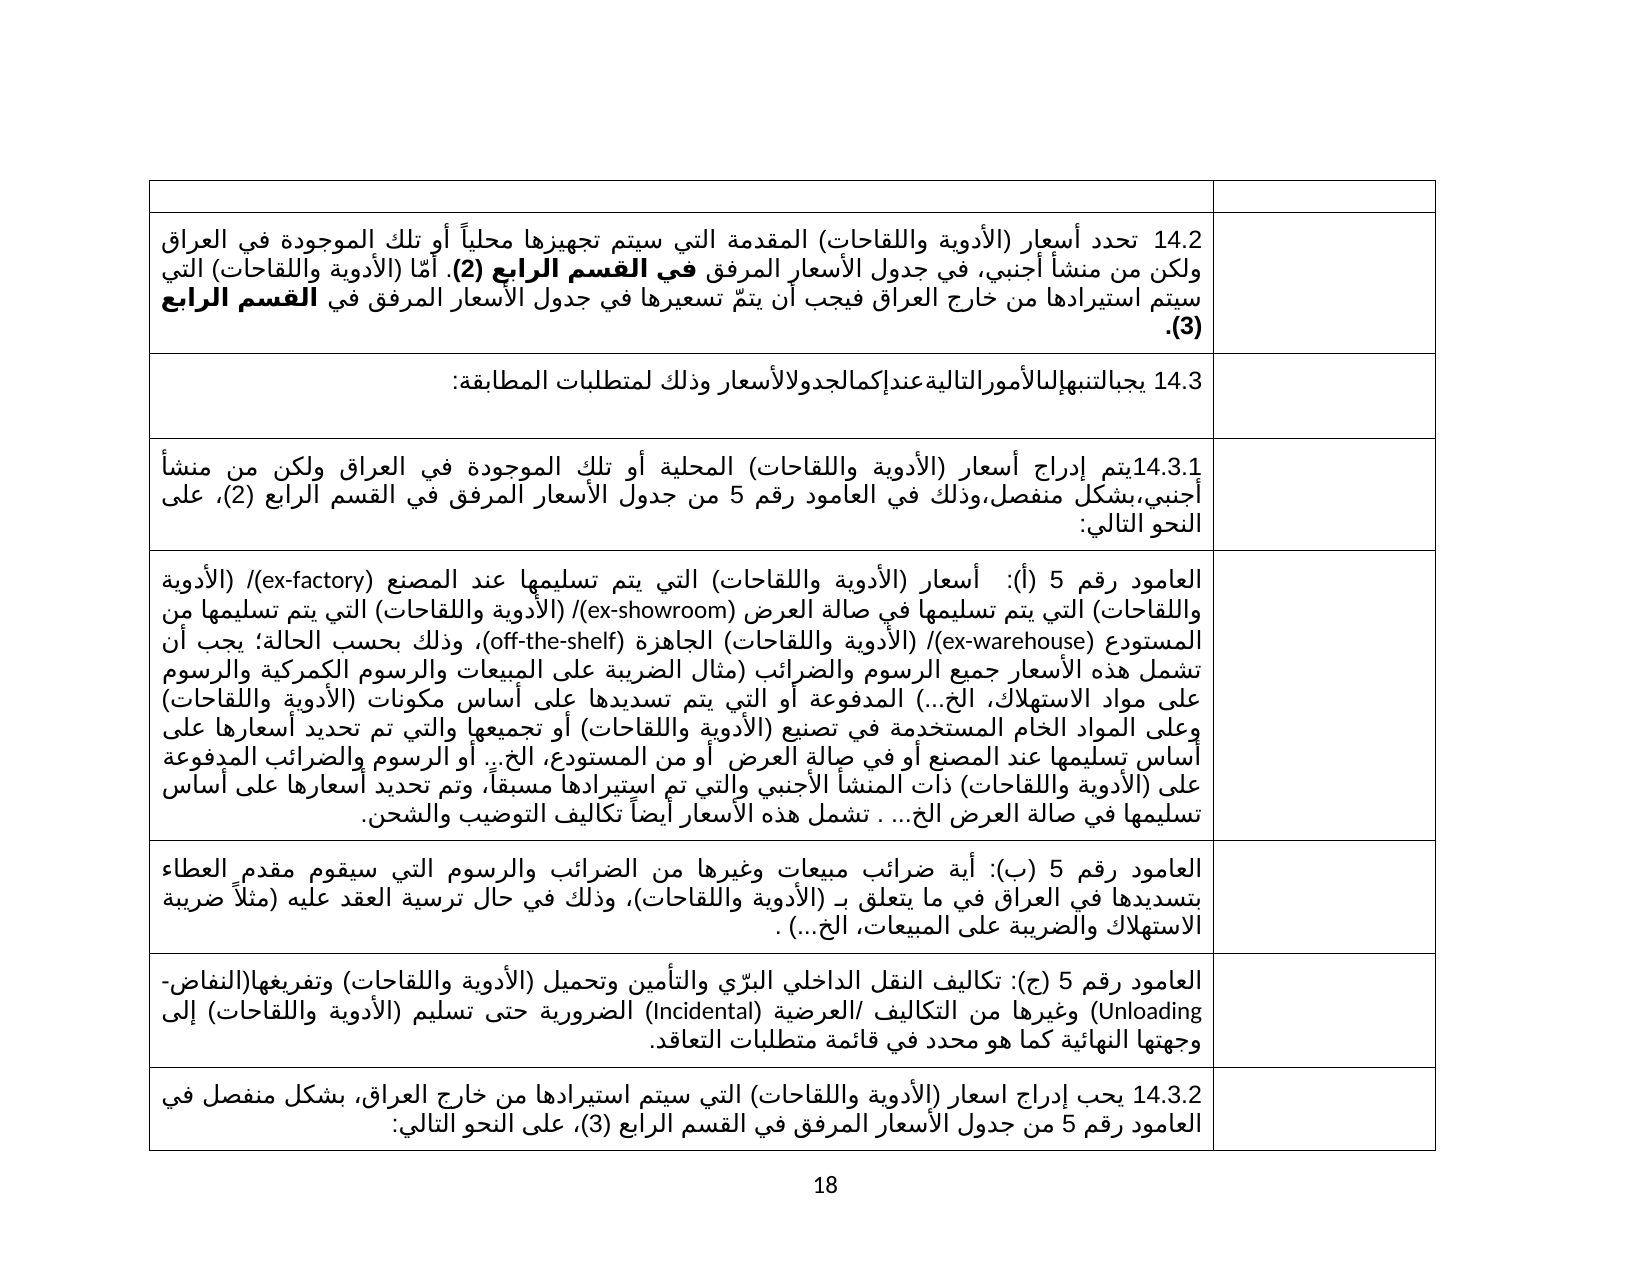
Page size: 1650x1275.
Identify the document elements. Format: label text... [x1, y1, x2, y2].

table_cell 14.3 يجبالتنبهإلىالأمورالتاليةعندإكمالجدولالأسعار وذلك لمتطلبات المطابقة: [150, 354, 1213, 438]
table_cell 14.3.1يتم إدراج أسعار (الأدوية واللقاحات) المحلية أو تلك الموجودة في العراق ولكن من منشأ أجنبي،بشكل منفصل،وذلك في العامود رقم 5 من جدول الأسعار المرفق في القسم الرابع (2)، على النحو التالي: [150, 439, 1213, 550]
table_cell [1214, 181, 1435, 212]
table_cell 14.2 تحدد أسعار (الأدوية واللقاحات) المقدمة التي سيتم تجهيزها محلياً أو تلك الموجودة في العراق ولكن من منشأ أجنبي، في جدول الأسعار المرفق في القسم الرابع (2). أمّا (الأدوية واللقاحات) التي سيتم استيرادها من خارج العراق فيجب أن يتمّ تسعيرها في جدول الأسعار المرفق في القسم الرابع (3). [150, 213, 1213, 353]
table_cell [1214, 551, 1435, 840]
table_cell [1214, 1068, 1435, 1150]
table_cell 14.3.2 يحب إدراج اسعار (الأدوية واللقاحات) التي سيتم استيرادها من خارج العراق، بشكل منفصل في العامود رقم 5 من جدول الأسعار المرفق في القسم الرابع (3)، على النحو التالي: [150, 1068, 1213, 1150]
table_cell العامود رقم 5 (ج): تكاليف النقل الداخلي البرّي والتأمين وتحميل (الأدوية واللقاحات) وتفريغها(النفاض-Unloading) وغيرها من التكاليف /العرضية (Incidental) الضرورية حتى تسليم (الأدوية واللقاحات) إلى وجهتها النهائية كما هو محدد في قائمة متطلبات التعاقد. [150, 954, 1213, 1067]
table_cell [150, 181, 1213, 212]
table_cell [1214, 213, 1435, 353]
table_cell [1214, 841, 1435, 953]
table_cell [1214, 954, 1435, 1067]
table_cell [1214, 354, 1435, 438]
table_cell العامود رقم 5 (ب): أية ضرائب مبيعات وغيرها من الضرائب والرسوم التي سيقوم مقدم العطاء بتسديدها في العراق في ما يتعلق بـ (الأدوية واللقاحات)، وذلك في حال ترسية العقد عليه (مثلاً ضريبة الاستهلاك والضريبة على المبيعات، الخ...) . [150, 841, 1213, 953]
table_cell [1214, 439, 1435, 550]
table_cell العامود رقم 5 (أ): أسعار (الأدوية واللقاحات) التي يتم تسليمها عند المصنع (ex-factory)/ (الأدوية واللقاحات) التي يتم تسليمها في صالة العرض (ex-showroom)/ (الأدوية واللقاحات) التي يتم تسليمها من المستودع (ex-warehouse)/ (الأدوية واللقاحات) الجاهزة (off-the-shelf)، وذلك بحسب الحالة؛ يجب أن تشمل هذه الأسعار جميع الرسوم والضرائب (مثال الضريبة على المبيعات والرسوم الكمركية والرسوم على مواد الاستهلاك، الخ...) المدفوعة أو التي يتم تسديدها على أساس مكونات (الأدوية واللقاحات) وعلى المواد الخام المستخدمة في تصنيع (الأدوية واللقاحات) أو تجميعها والتي تم تحديد أسعارها على أساس تسليمها عند المصنع أو في صالة العرض أو من المستودع، الخ... أو الرسوم والضرائب المدفوعة على (الأدوية واللقاحات) ذات المنشأ الأجنبي والتي تم استيرادها مسبقاً، وتم تحديد أسعارها على أساس تسليمها في صالة العرض الخ... . تشمل هذه الأسعار أيضاً تكاليف التوضيب والشحن. [150, 551, 1213, 840]
